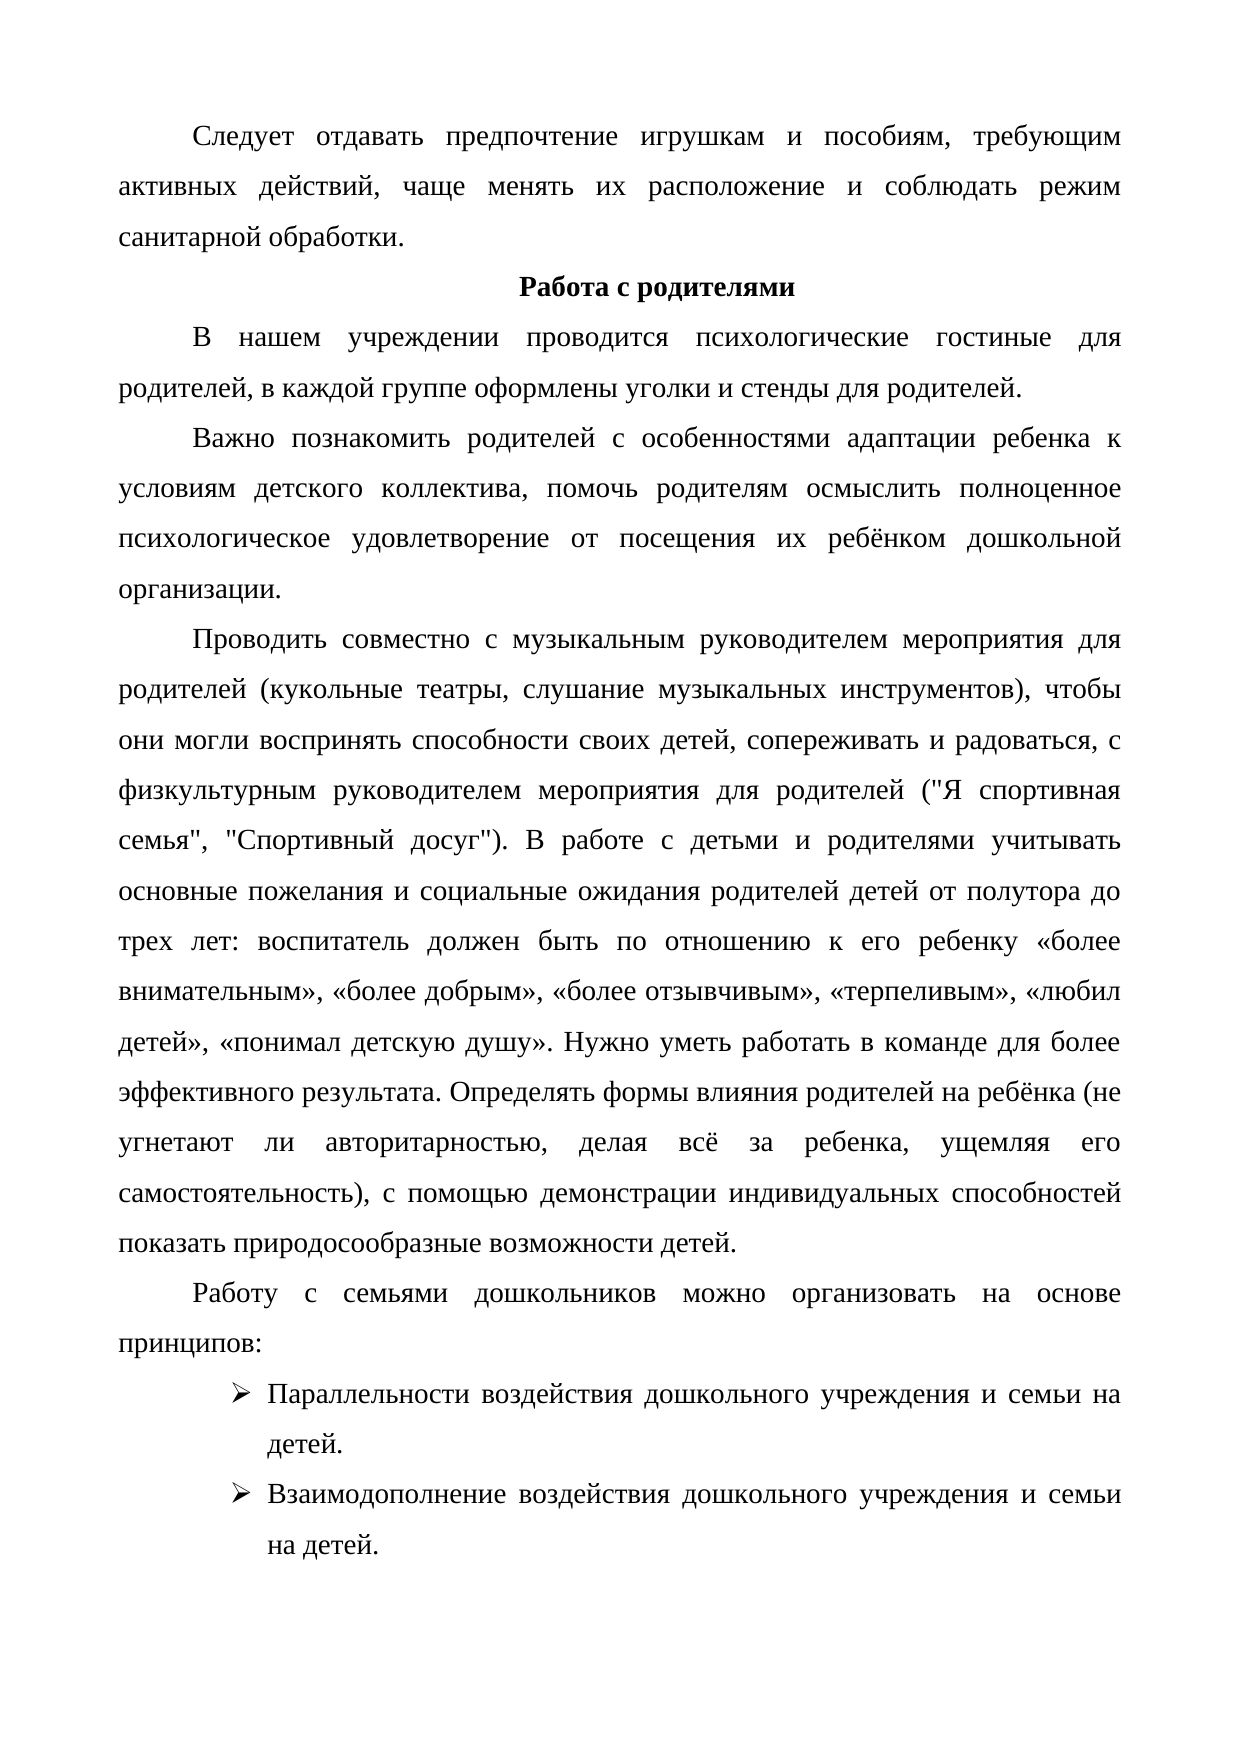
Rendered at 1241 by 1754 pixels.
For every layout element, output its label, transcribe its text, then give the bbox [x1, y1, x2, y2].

text Работу с семьями дошкольников можно организовать на основе принципов: [118, 1275, 1122, 1359]
text Следует отдавать предпочтение игрушкам и пособиям, требующим активных действий, чаще менять их расположение и соблюдать режим санитарной обработки. [118, 118, 1122, 252]
text Работа с родителями [118, 269, 1122, 303]
list Параллельности воздействия дошкольного учреждения и семьи на детей. [229, 1376, 1122, 1460]
text Проводить совместно с музыкальным руководителем мероприятия для родителей (кукольные театры, слушание музыкальных инструментов), чтобы они могли воспринять способности своих детей, сопереживать и радоваться, с физкультурным руководителем мероприятия для родителей ("Я спортивная семья", "Спортивный досуг"). В работе с детьми и родителями учитывать основные пожелания и социальные ожидания родителей детей от полутора до трех лет: воспитатель должен быть по отношению к его ребенку «более внимательным», «более добрым», «более отзывчивым», «терпеливым», «любил детей», «понимал детскую душу». Нужно уметь работать в команде для более эффективного результата. Определять формы влияния родителей на ребёнка (не угнетают ли авторитарностью, делая всё за ребенка, ущемляя его самостоятельность), с помощью демонстрации индивидуальных способностей показать природосообразные возможности детей. [118, 621, 1122, 1258]
text В нашем учреждении проводится психологические гостиные для родителей, в каждой группе оформлены уголки и стенды для родителей. [118, 319, 1122, 403]
text Важно познакомить родителей с особенностями адаптации ребенка к условиям детского коллектива, помочь родителям осмыслить полноценное психологическое удовлетворение от посещения их ребёнком дошкольной организации. [118, 420, 1122, 604]
list Взаимодополнение воздействия дошкольного учреждения и семьи на детей. [229, 1477, 1122, 1561]
